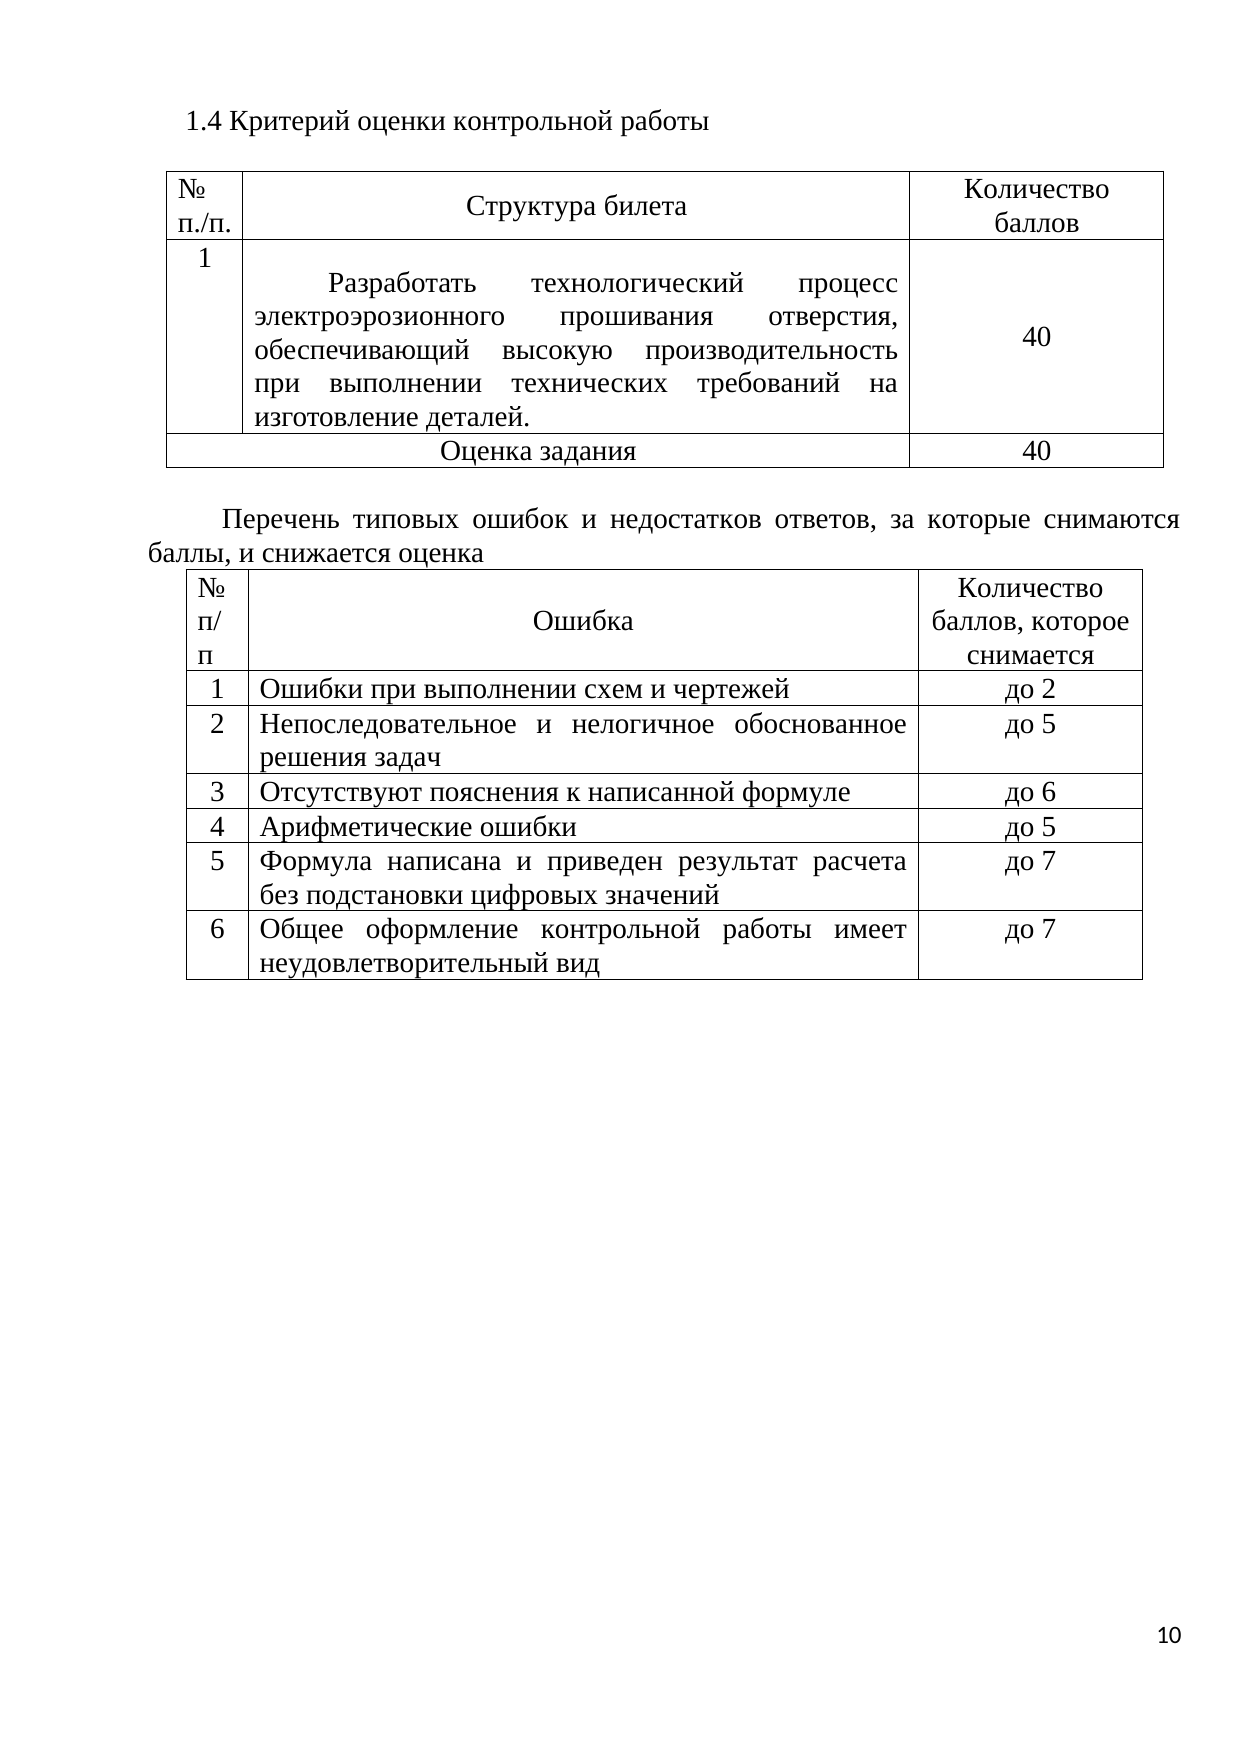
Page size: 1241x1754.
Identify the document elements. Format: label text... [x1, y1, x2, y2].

table_cell Отсутствуют пояснения к написанной формуле [249, 774, 918, 808]
table_cell Общее оформление контрольной работы имеет неудовлетворительный вид [249, 911, 918, 978]
table_header Структура билета [243, 172, 909, 239]
table_cell Непоследовательное и нелогичное обоснованное решения задач [249, 706, 918, 773]
table_cell до 5 [919, 809, 1142, 842]
table_header Ошибка [249, 570, 918, 670]
table_cell Разработать технологический процесс электроэрозионного прошивания отверстия, обеспечивающий высокую производительность при выполнении технических требований на изготовление деталей. [243, 240, 909, 432]
text Перечень типовых ошибок и недостатков ответов, за которые снимаются баллы, и снижается оценка [148, 502, 1181, 569]
table_header Количество баллов [910, 172, 1163, 239]
table_cell до 7 [919, 911, 1142, 978]
table_cell Ошибки при выполнении схем и чертежей [249, 671, 918, 705]
table_cell Арифметические ошибки [249, 809, 918, 842]
table_cell 6 [187, 911, 248, 978]
table_cell 1 [187, 671, 248, 705]
table_cell до 6 [919, 774, 1142, 808]
text 1.4 Критерий оценки контрольной работы [185, 103, 1181, 137]
table_cell Формула написана и приведен результат расчета без подстановки цифровых значений [249, 843, 918, 910]
table_cell до 5 [919, 706, 1142, 773]
table_cell до 2 [919, 671, 1142, 705]
table_cell 2 [187, 706, 248, 773]
table_cell 4 [187, 809, 248, 842]
table_cell 3 [187, 774, 248, 808]
table_header № п/п [187, 570, 248, 670]
table_cell 40 [910, 240, 1163, 432]
table_cell 1 [167, 240, 242, 432]
table_cell 5 [187, 843, 248, 910]
table_cell Оценка задания [167, 434, 909, 467]
table_header № п./п. [167, 172, 242, 239]
table_cell до 7 [919, 843, 1142, 910]
table_header Количество баллов, которое снимается [919, 570, 1142, 670]
table_cell 40 [910, 434, 1163, 467]
